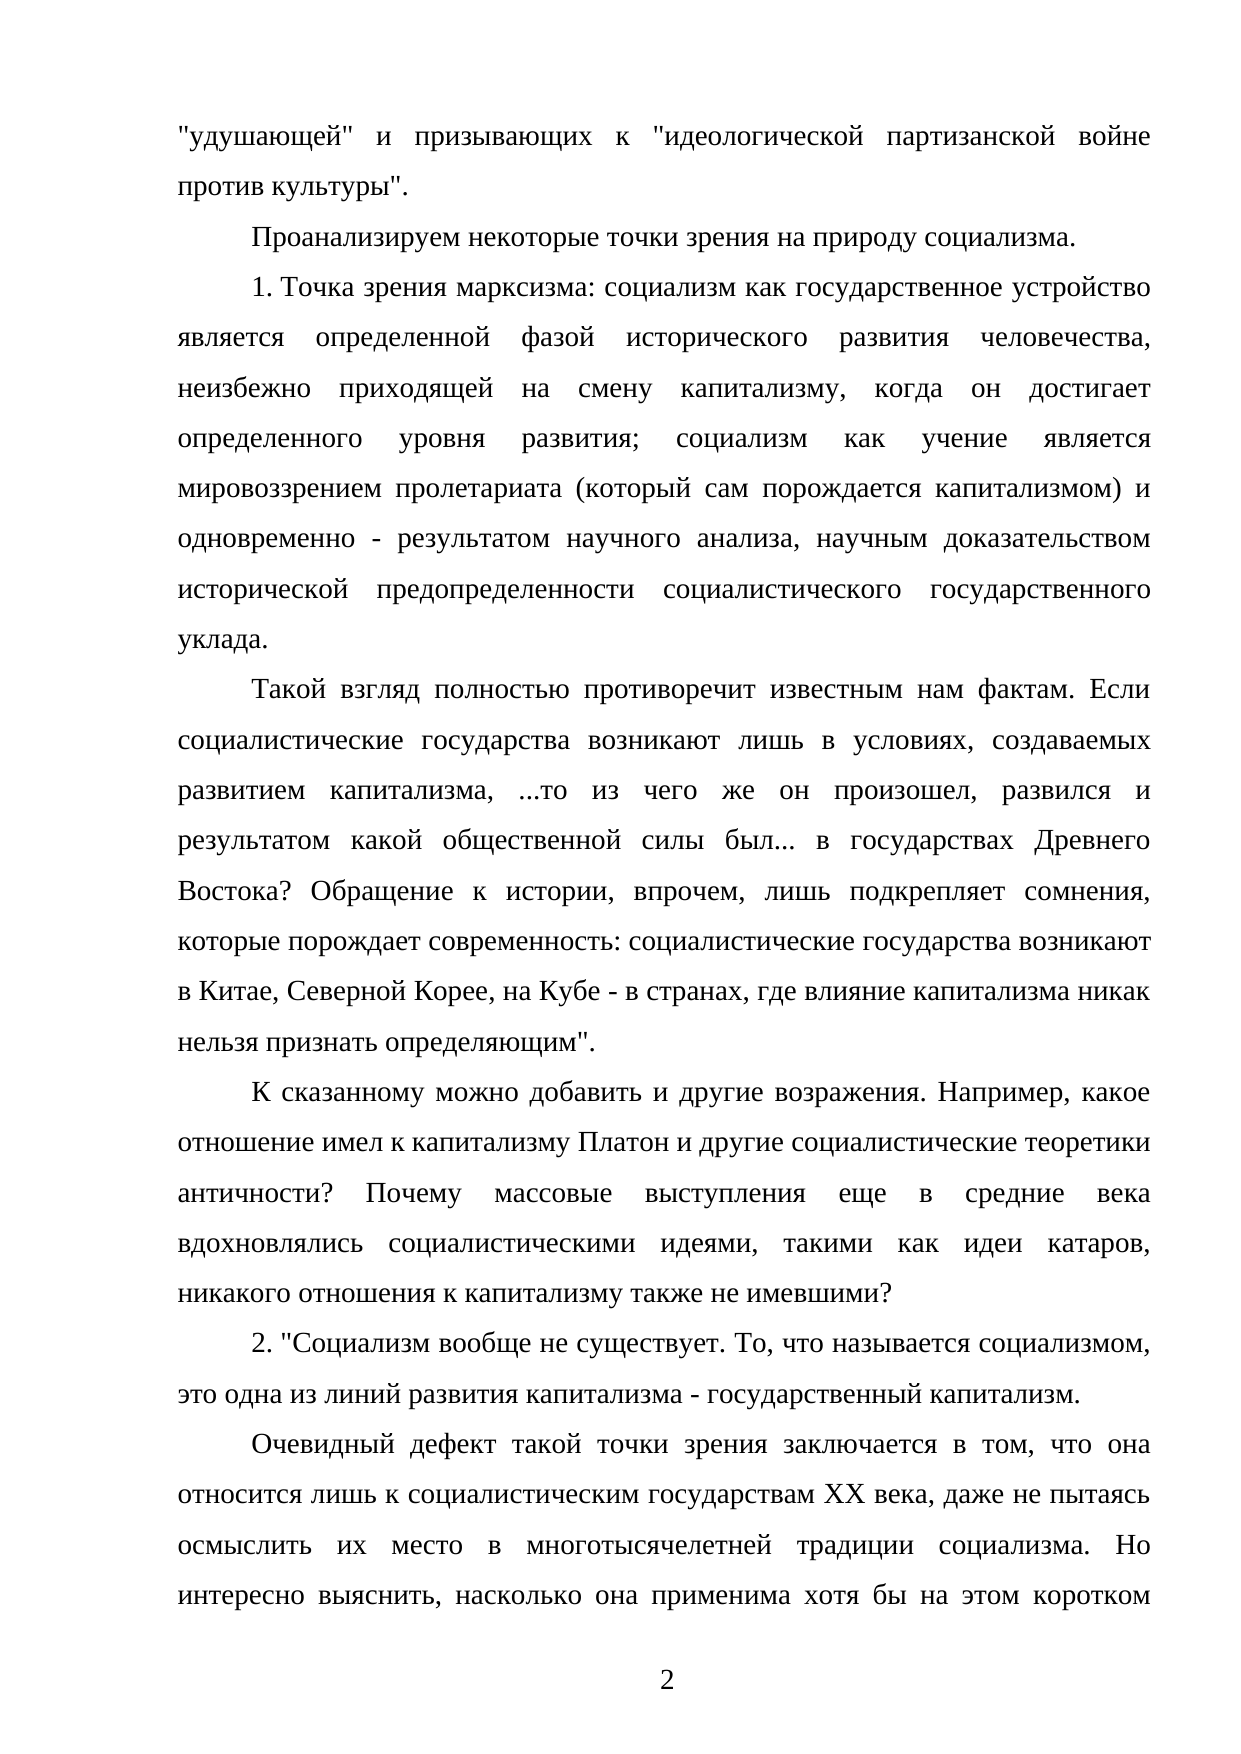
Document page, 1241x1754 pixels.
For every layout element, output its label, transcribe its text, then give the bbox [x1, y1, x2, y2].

text 1. Точка зрения марксизма: социализм как государственное устройство является определенной фазой исторического развития человечества, неизбежно приходящей на смену капитализму, когда он достигает определенного уровня развития; социализм как учение является мировоззрением пролетариата (который сам порождается капитализмом) и одновременно - результатом научного анализа, научным доказательством исторической предопределенности социалистического государственного уклада. [177, 269, 1152, 655]
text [177, 1426, 1152, 1611]
text 2. "Социализм вообще не существует. То, что называется социализмом, это одна из линий развития капитализма - государственный капитализм. [177, 1326, 1152, 1409]
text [177, 118, 1152, 202]
text Такой взгляд полностью противоречит известным нам фактам. Если социалистические государства возникают лишь в условиях, создаваемых развитием капитализма, ...то из чего же он произошел, развился и результатом какой общественной силы был... в государствах Древнего Востока? Обращение к истории, впрочем, лишь подкрепляет сомнения, которые порождает современность: социалистические государства возникают в Китае, Северной Корее, на Кубе - в странах, где влияние капитализма никак нельзя признать определяющим". [177, 672, 1152, 1057]
text Проанализируем некоторые точки зрения на природу социализма. [177, 219, 1152, 252]
text К сказанному можно добавить и другие возражения. Например, какое отношение имел к капитализму Платон и другие социалистические теоретики античности? Почему массовые выступления еще в средние века вдохновлялись социалистическими идеями, такими как идеи катаров, никакого отношения к капитализму также не имевшими? [177, 1074, 1152, 1309]
